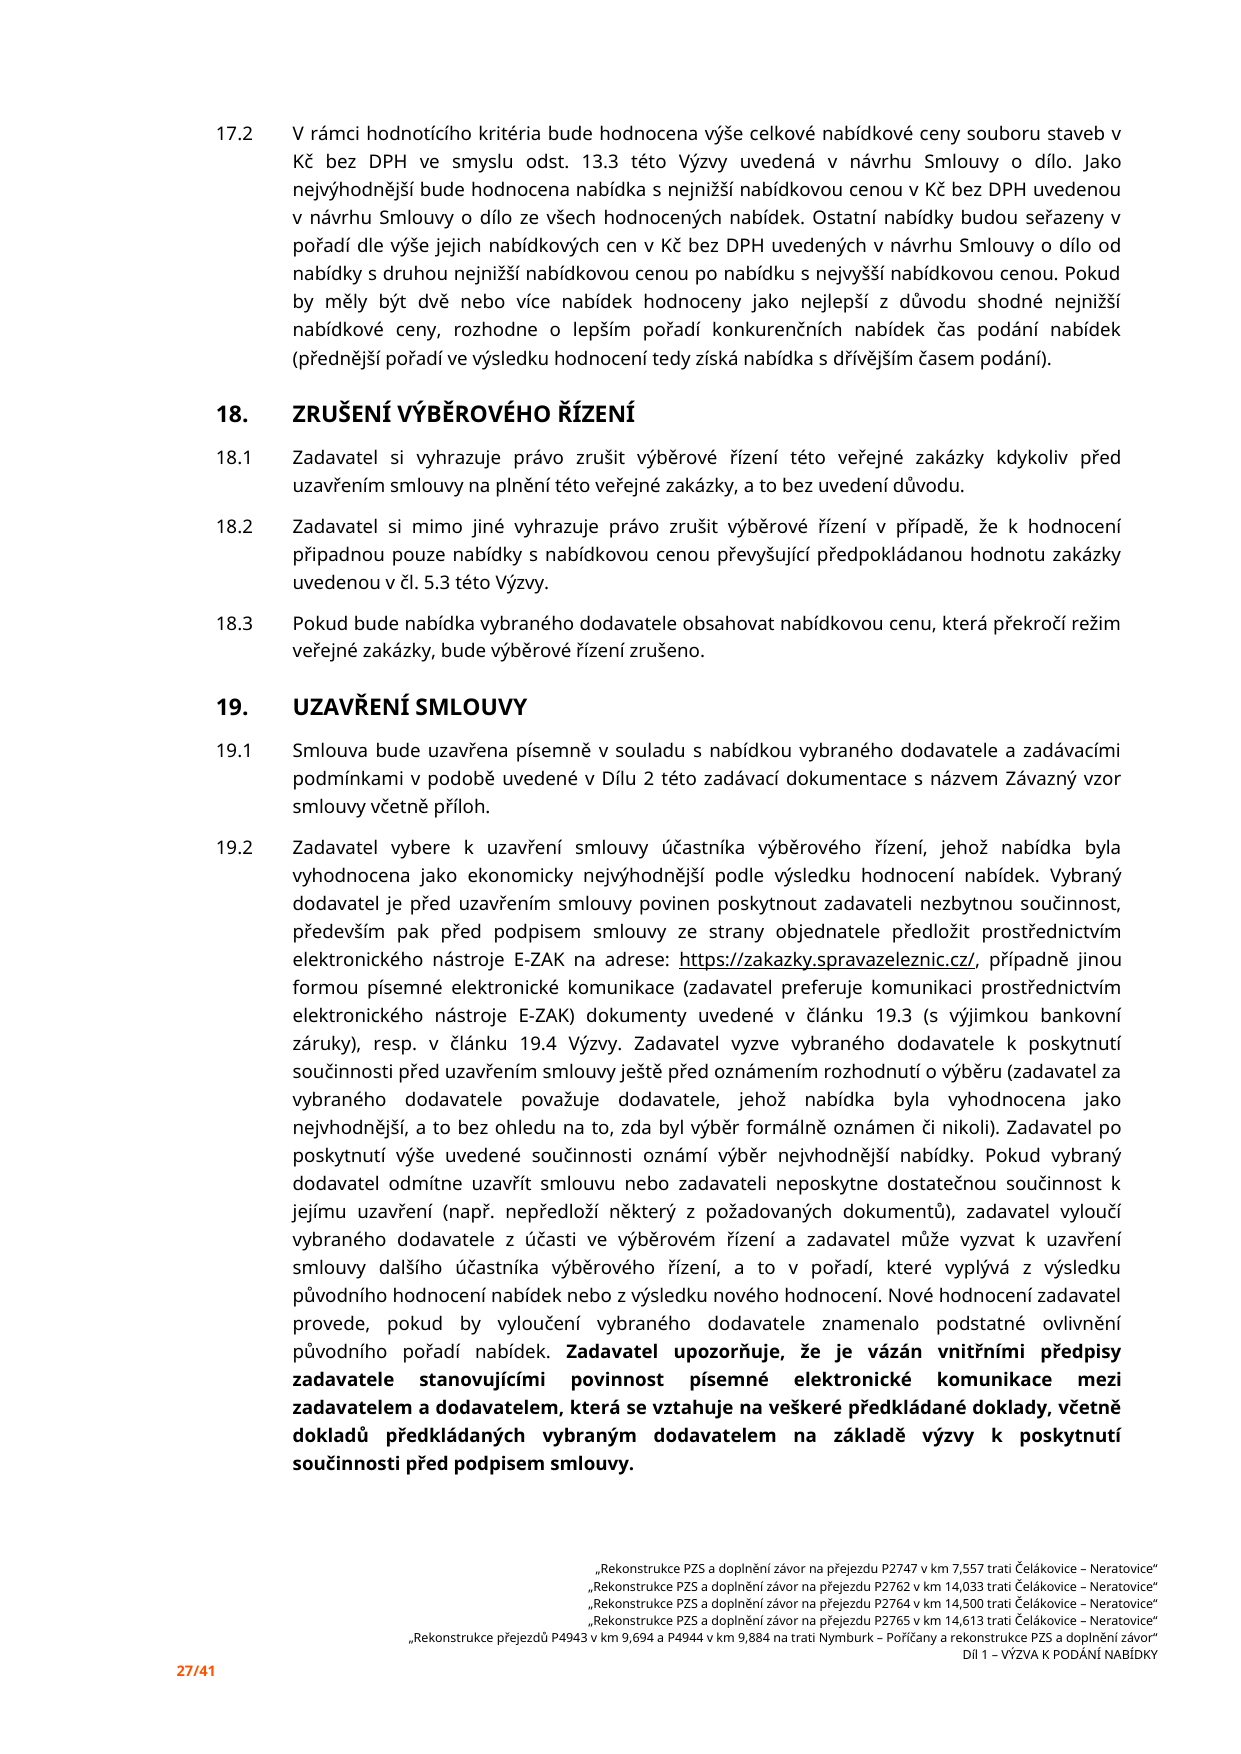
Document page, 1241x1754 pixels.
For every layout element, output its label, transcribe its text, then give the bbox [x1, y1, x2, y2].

text ZRUŠENÍ VÝBĚROVÉHO ŘÍZENÍ [216, 398, 1122, 429]
text Pokud bude nabídka vybraného dodavatele obsahovat nabídkovou cenu, která překročí režim veřejné zakázky, bude výběrové řízení zrušeno. [216, 610, 1122, 663]
text Zadavatel si vyhrazuje právo zrušit výběrové řízení této veřejné zakázky kdykoliv před uzavřením smlouvy na plnění této veřejné zakázky, a to bez uvedení důvodu. [216, 445, 1122, 498]
text UZAVŘENÍ SMLOUVY [216, 691, 1122, 722]
text Zadavatel si mimo jiné vyhrazuje právo zrušit výběrové řízení v případě, že k hodnocení připadnou pouze nabídky s nabídkovou cenou převyšující předpokládanou hodnotu zakázky uvedenou v čl. 5.3 této Výzvy. [216, 513, 1122, 595]
text V rámci hodnotícího kritéria bude hodnocena výše celkové nabídkové ceny souboru staveb v Kč bez DPH ve smyslu odst. 13.3 této Výzvy uvedená v návrhu Smlouvy o dílo. Jako nejvýhodnější bude hodnocena nabídka s nejnižší nabídkovou cenou v Kč bez DPH uvedenou v návrhu Smlouvy o dílo ze všech hodnocených nabídek. Ostatní nabídky budou seřazeny v pořadí dle výše jejich nabídkových cen v Kč bez DPH uvedených v návrhu Smlouvy o dílo od nabídky s druhou nejnižší nabídkovou cenou po nabídku s nejvyšší nabídkovou cenou. Pokud by měly být dvě nebo více nabídek hodnoceny jako nejlepší z důvodu shodné nejnižší nabídkové ceny, rozhodne o lepším pořadí konkurenčních nabídek čas podání nabídek (přednější pořadí ve výsledku hodnocení tedy získá nabídka s dřívějším časem podání). [216, 121, 1122, 370]
text Zadavatel vybere k uzavření smlouvy účastníka výběrového řízení, jehož nabídka byla vyhodnocena jako ekonomicky nejvýhodnější podle výsledku hodnocení nabídek. Vybraný dodavatel je před uzavřením smlouvy povinen poskytnout zadavateli nezbytnou součinnost, především pak před podpisem smlouvy ze strany objednatele předložit prostřednictvím elektronického nástroje E-ZAK na adrese: https://zakazky.spravazeleznic.cz/, případně jinou formou písemné elektronické komunikace (zadavatel preferuje komunikaci prostřednictvím elektronického nástroje E-ZAK) dokumenty uvedené v článku 19.3 (s výjimkou bankovní záruky), resp. v článku 19.4 Výzvy. Zadavatel vyzve vybraného dodavatele k poskytnutí součinnosti před uzavřením smlouvy ještě před oznámením rozhodnutí o výběru (zadavatel za vybraného dodavatele považuje dodavatele, jehož nabídka byla vyhodnocena jako nejvhodnější, a to bez ohledu na to, zda byl výběr formálně oznámen či nikoli). Zadavatel po poskytnutí výše uvedené součinnosti oznámí výběr nejvhodnější nabídky. Pokud vybraný dodavatel odmítne uzavřít smlouvu nebo zadavateli neposkytne dostatečnou součinnost k jejímu uzavření (např. nepředloží některý z požadovaných dokumentů), zadavatel vyloučí vybraného dodavatele z účasti ve výběrovém řízení a zadavatel může vyzvat k uzavření smlouvy dalšího účastníka výběrového řízení, a to v pořadí, které vyplývá z výsledku původního hodnocení nabídek nebo z výsledku nového hodnocení. Nové hodnocení zadavatel provede, pokud by vyloučení vybraného dodavatele znamenalo podstatné ovlivnění původního pořadí nabídek. Zadavatel upozorňuje, že je vázán vnitřními předpisy zadavatele stanovujícími povinnost písemné elektronické komunikace mezi zadavatelem a dodavatelem, která se vztahuje na veškeré předkládané doklady, včetně dokladů předkládaných vybraným dodavatelem na základě výzvy k poskytnutí součinnosti před podpisem smlouvy. [216, 834, 1122, 1476]
text Smlouva bude uzavřena písemně v souladu s nabídkou vybraného dodavatele a zadávacími podmínkami v podobě uvedené v Dílu 2 této zadávací dokumentace s názvem Závazný vzor smlouvy včetně příloh. [216, 738, 1122, 819]
